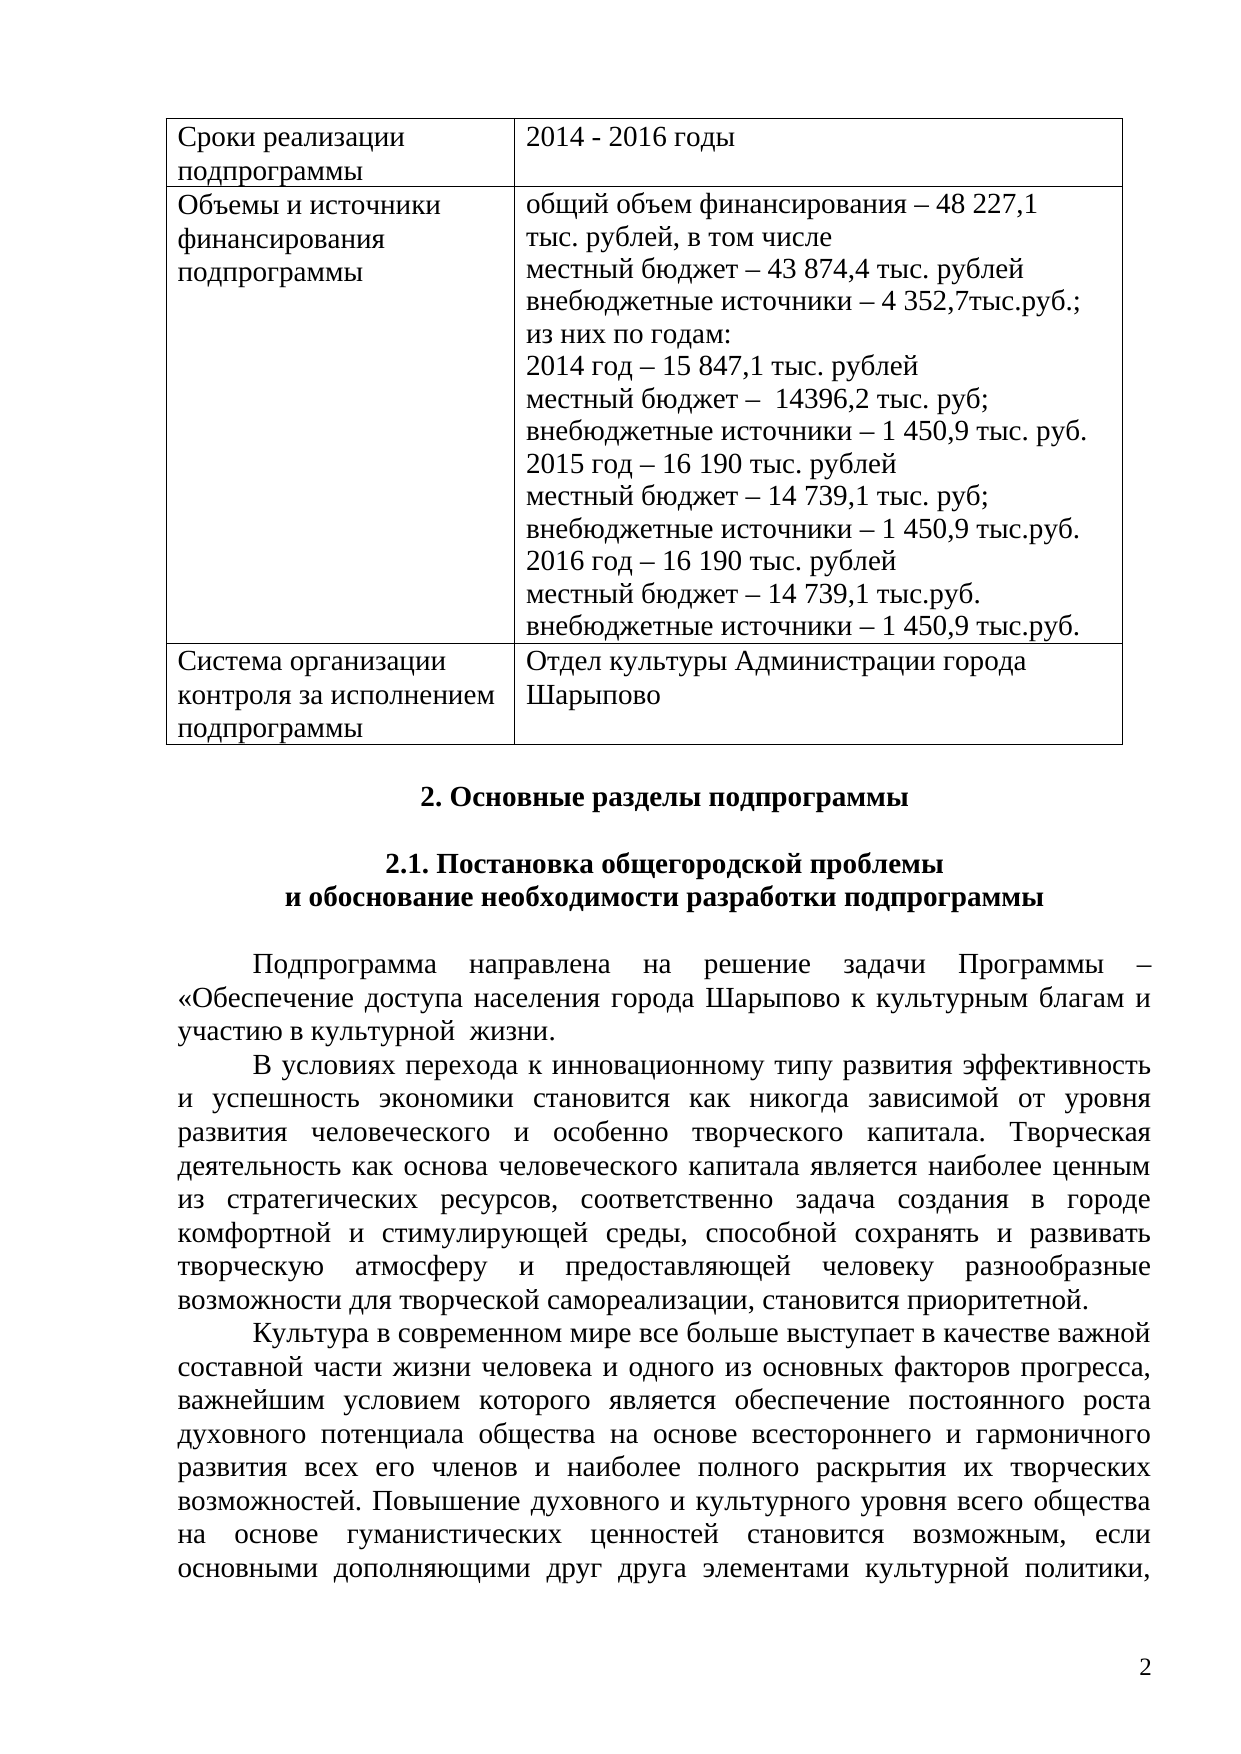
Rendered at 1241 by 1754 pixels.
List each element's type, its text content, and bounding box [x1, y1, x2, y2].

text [177, 1315, 1152, 1584]
text и обоснование необходимости разработки подпрограммы [177, 879, 1152, 913]
table_cell Система организации контроля за исполнением подпрограммы [167, 644, 514, 744]
text 2.1. Постановка общегородской проблемы [177, 846, 1152, 879]
table_cell Сроки реализации подпрограммы [167, 119, 514, 186]
table_cell 2014 - 2016 годы [515, 119, 1122, 186]
text 2. Основные разделы подпрограммы [177, 779, 1152, 812]
table_cell Объемы и источники финансирования подпрограммы [167, 187, 514, 642]
table_cell Отдел культуры Администрации города Шарыпово [515, 644, 1122, 744]
text Подпрограмма направлена на решение задачи Программы – «Обеспечение доступа населения города Шарыпово к культурным благам и участию в культурной жизни. [177, 946, 1152, 1047]
table_cell общий объем финансирования – 48 227,1 тыс. рублей, в том числе местный бюджет – 43 874,4 тыс. рублей внебюджетные источники – 4 352,7тыс.руб.; из них по годам: 2014 год – 15 847,1 тыс. рублей местный бюджет – 14396,2 тыс. руб; внебюджетные источники – 1 450,9 тыс. руб. 2015 год – 16 190 тыс. рублей местный бюджет – 14 739,1 тыс. руб; внебюджетные источники – 1 450,9 тыс.руб. 2016 год – 16 190 тыс. рублей местный бюджет – 14 739,1 тыс.руб. внебюджетные источники – 1 450,9 тыс.руб. [515, 187, 1122, 642]
text В условиях перехода к инновационному типу развития эффективность и успешность экономики становится как никогда зависимой от уровня развития человеческого и особенно творческого капитала. Творческая деятельность как основа человеческого капитала является наиболее ценным из стратегических ресурсов, соответственно задача создания в городе комфортной и стимулирующей среды, способной сохранять и развивать творческую атмосферу и предоставляющей человеку разнообразные возможности для творческой самореализации, становится приоритетной. [177, 1047, 1152, 1315]
